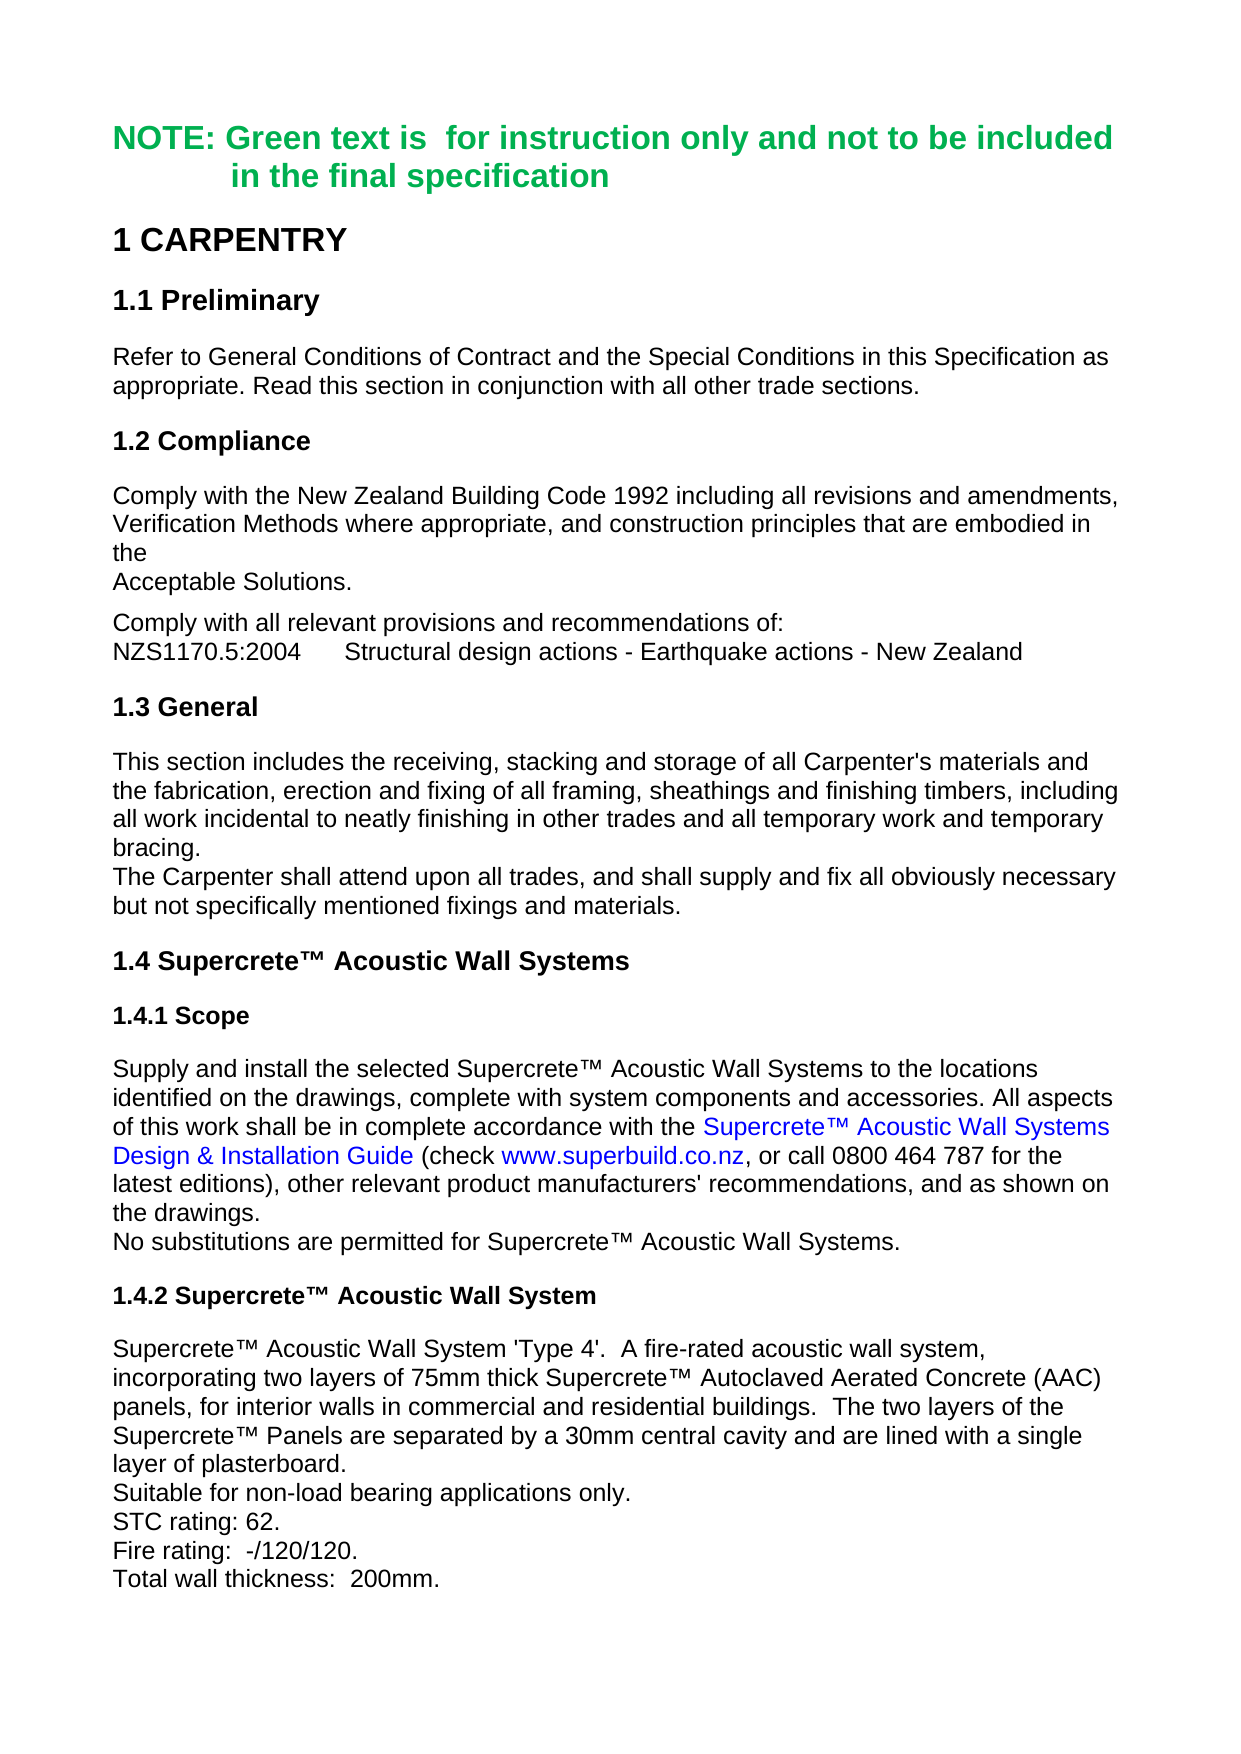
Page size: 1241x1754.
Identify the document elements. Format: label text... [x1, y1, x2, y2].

text The Carpenter shall attend upon all trades, and shall supply and fix all obviously necessary but not specifically mentioned fixings and materials. [112, 862, 1128, 919]
text Verification Methods where appropriate, and construction principles that are embodied in the [112, 509, 1128, 567]
text NZS1170.5:2004 Structural design actions - Earthquake actions - New Zealand [112, 637, 1128, 666]
text 1.2 Compliance [112, 424, 1128, 456]
text Supercrete™ Acoustic Wall System 'Type 4'. A fire-rated acoustic wall system, incorporating two layers of 75mm thick Supercrete™ Autoclaved Aerated Concrete (AAC) panels, for interior walls in commercial and residential buildings. The two layers of the Supercrete™ Panels are separated by a 30mm central cavity and are lined with a single layer of plasterboard. Suitable for non-load bearing applications only. STC rating: 62. Fire rating: -/120/120. Total wall thickness: 200mm. [112, 1334, 1128, 1593]
text Refer to General Conditions of Contract and the Special Conditions in this Specification as [112, 342, 1128, 371]
text 1.3 General [112, 691, 1128, 722]
text 1.4 Supercrete™ Acoustic Wall Systems [112, 944, 1128, 976]
text No substitutions are permitted for Supercrete™ Acoustic Wall Systems. [112, 1227, 1128, 1256]
text NOTE: Green text is for instruction only and not to be included in the final specification [112, 118, 1128, 195]
text 1 CARPENTRY [112, 220, 1128, 258]
text Acceptable Solutions. [112, 567, 1128, 596]
text This section includes the receiving, stacking and storage of all Carpenter's materials and the fabrication, erection and fixing of all framing, sheathings and finishing timbers, including all work incidental to neatly finishing in other trades and all temporary work and temporary bracing. [112, 747, 1128, 862]
text 1.4.2 Supercrete™ Acoustic Wall System [112, 1281, 1128, 1309]
text Supply and install the selected Supercrete™ Acoustic Wall Systems to the locations identified on the drawings, complete with system components and accessories. All aspects of this work shall be in complete accordance with the Supercrete™ Acoustic Wall Systems Design & Installation Guide (check www.superbuild.co.nz, or call 0800 464 787 for the latest editions), other relevant product manufacturers' recommendations, and as shown on the drawings. [112, 1054, 1128, 1227]
text Comply with all relevant provisions and recommendations of: [112, 608, 1128, 637]
text 1.1 Preliminary [112, 283, 1128, 317]
text appropriate. Read this section in conjunction with all other trade sections. [112, 371, 1128, 399]
text Comply with the New Zealand Building Code 1992 including all revisions and amendments, [112, 481, 1128, 509]
text 1.4.1 Scope [112, 1001, 1128, 1029]
